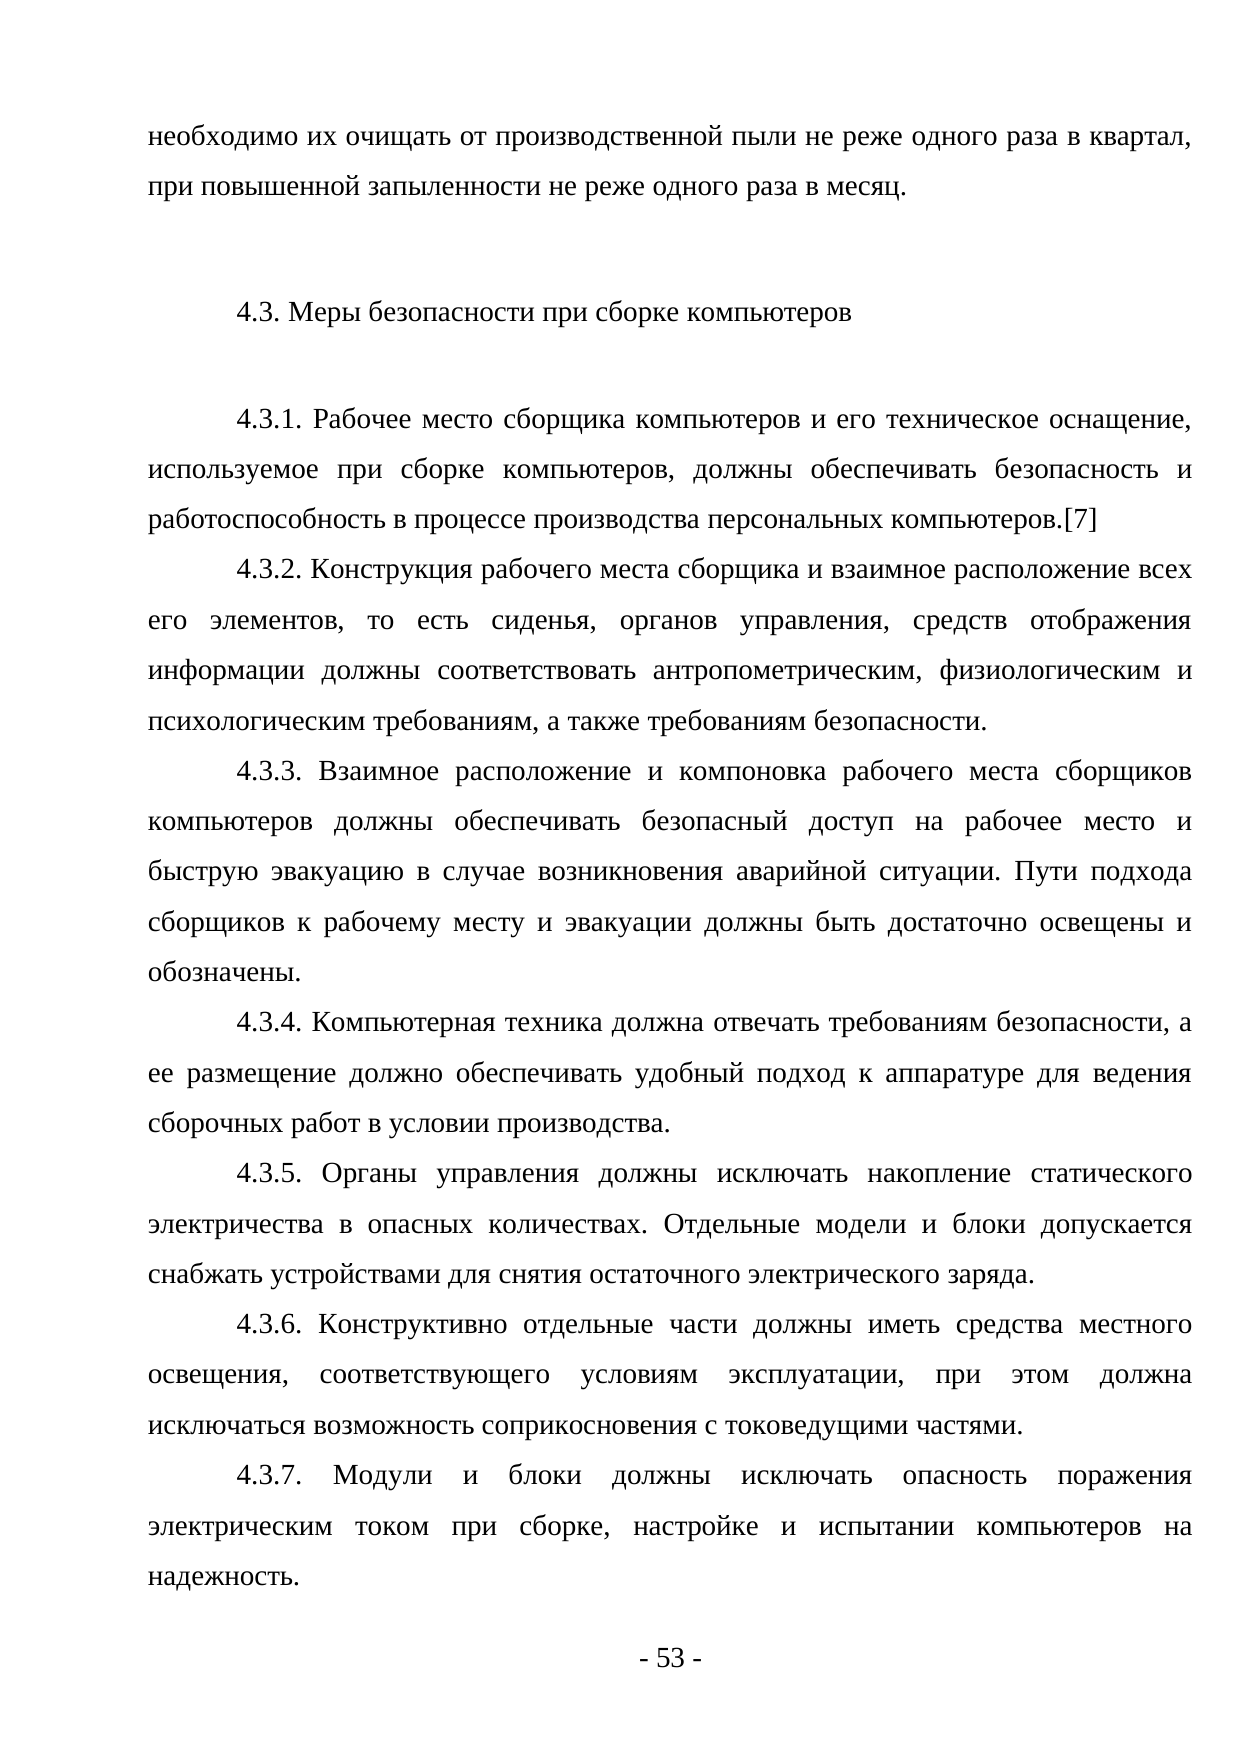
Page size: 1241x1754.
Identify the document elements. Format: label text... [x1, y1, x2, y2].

text 4.3.6. Конструктивно отдельные части должны иметь средства местного освещения, соответствующего условиям эксплуатации, при этом должна исключаться возможность соприкосновения с токоведущими частями. [148, 1307, 1193, 1441]
text 4.3.3. Взаимное расположение и компоновка рабочего места сборщиков компьютеров должны обеспечивать безопасный доступ на рабочее место и быструю эвакуацию в случае возникновения аварийной ситуации. Пути подхода сборщиков к рабочему месту и эвакуации должны быть достаточно освещены и обозначены. [148, 753, 1193, 988]
text 4.3.5. Органы управления должны исключать накопление статического электричества в опасных количествах. Отдельные модели и блоки допускается снабжать устройствами для снятия остаточного электрического заряда. [148, 1156, 1193, 1290]
text 4.3.1. Рабочее место сборщика компьютеров и его техническое оснащение, используемое при сборке компьютеров, должны обеспечивать безопасность и работоспособность в процессе производства персональных компьютеров.[7] [148, 401, 1193, 535]
text 4.3.7. Модули и блоки должны исключать опасность поражения электрическим током при сборке, настройке и испытании компьютеров на надежность. [148, 1457, 1193, 1592]
text 4.3.4. Компьютерная техника должна отвечать требованиям безопасности, а ее размещение должно обеспечивать удобный подход к аппаратуре для ведения сборочных работ в условии производства. [148, 1005, 1193, 1139]
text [148, 118, 1193, 202]
text 4.3.2. Конструкция рабочего места сборщика и взаимное расположение всех его элементов, то есть сиденья, органов управления, средств отображения информации должны соответствовать антропометрическим, физиологическим и психологическим требованиям, а также требованиям безопасности. [148, 552, 1193, 736]
subtitle 4.3. Меры безопасности при сборке компьютеров [148, 294, 1193, 328]
